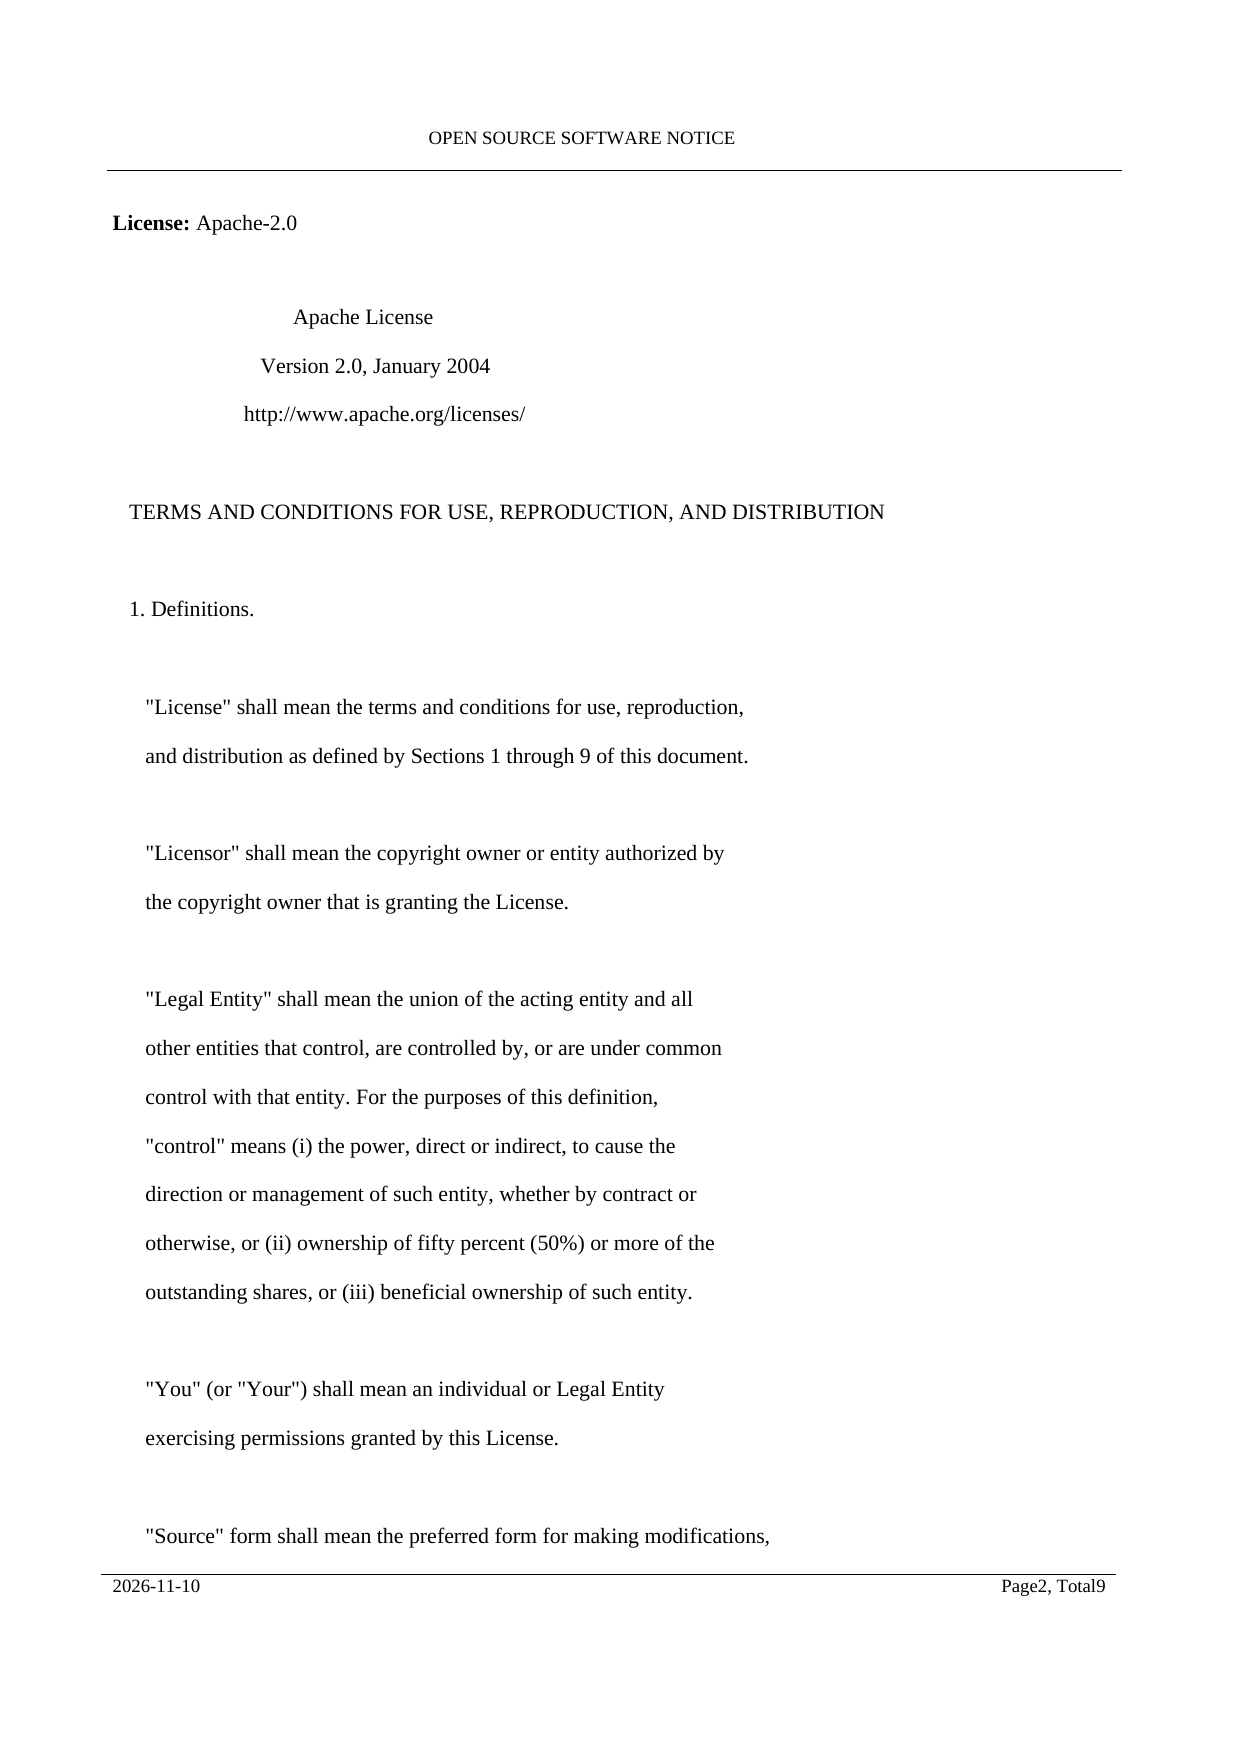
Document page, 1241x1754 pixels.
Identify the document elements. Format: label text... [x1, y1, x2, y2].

text License: Apache-2.0 [112, 206, 1128, 239]
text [112, 251, 1128, 1551]
